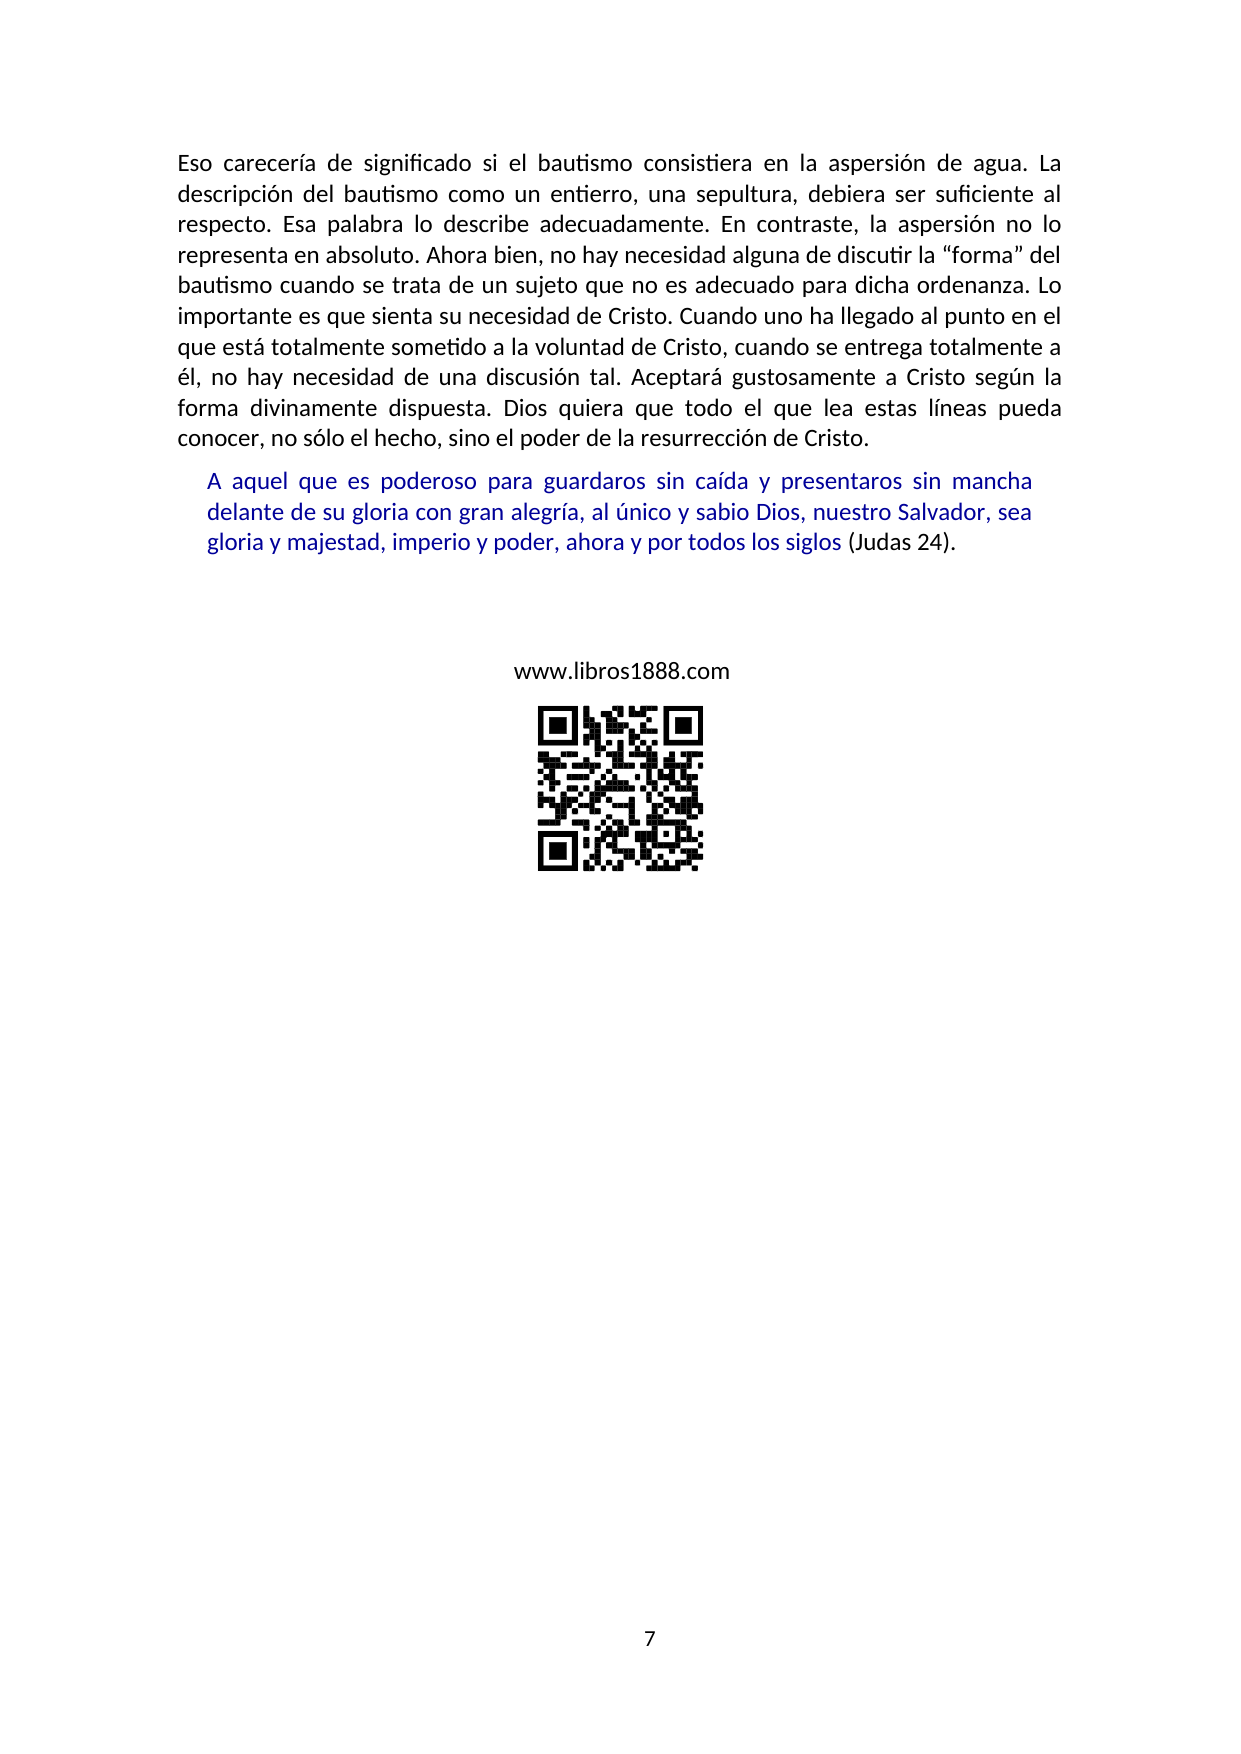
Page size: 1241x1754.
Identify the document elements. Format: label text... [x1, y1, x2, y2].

text www.libros1888.com [177, 655, 1067, 686]
picture [532, 698, 712, 878]
text A aquel que es poderoso para guardaros sin caída y presentaros sin mancha delante de su gloria con gran alegría, al único y sabio Dios, nuestro Salvador, sea gloria y majestad, imperio y poder, ahora y por todos los siglos (Judas 24). [207, 465, 1034, 557]
text Eso carecería de significado si el bautismo consistiera en la aspersión de agua. La descripción del bautismo como un entierro, una sepultura, debiera ser suficiente al respecto. Esa palabra lo describe adecuadamente. En contraste, la aspersión no lo representa en absoluto. Ahora bien, no hay necesidad alguna de discutir la “forma” del bautismo cuando se trata de un sujeto que no es adecuado para dicha ordenanza. Lo importante es que sienta su necesidad de Cristo. Cuando uno ha llegado al punto en el que está totalmente sometido a la voluntad de Cristo, cuando se entrega totalmente a él, no hay necesidad de una discusión tal. Aceptará gustosamente a Cristo según la forma divinamente dispuesta. Dios quiera que todo el que lea estas líneas pueda conocer, no sólo el hecho, sino el poder de la resurrección de Cristo. [177, 148, 1063, 453]
